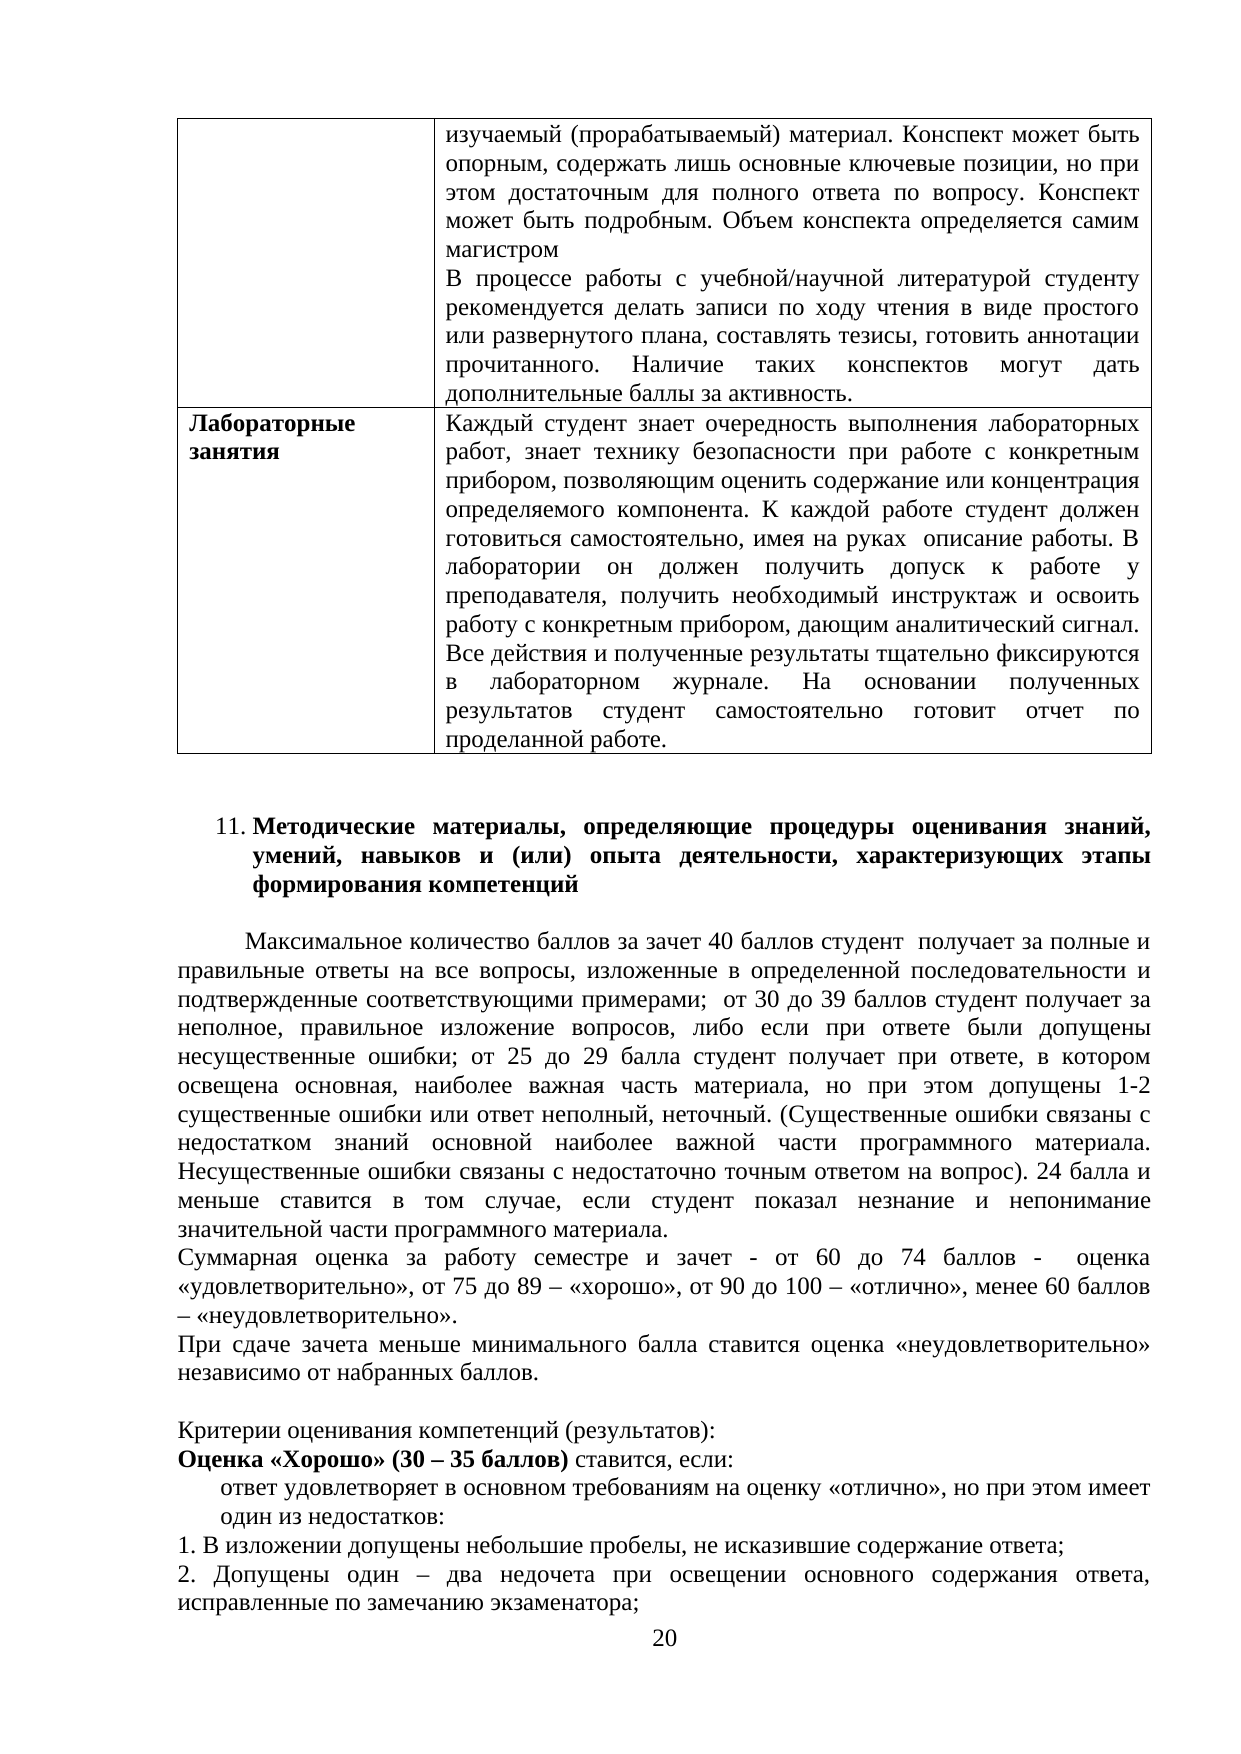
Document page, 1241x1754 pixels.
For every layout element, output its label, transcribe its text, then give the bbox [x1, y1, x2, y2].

text 1. В изложении допущены небольшие пробелы, не исказившие содержание ответа; [177, 1530, 1152, 1559]
text Критерии оценивания компетенций (результатов): [177, 1415, 1152, 1444]
text 2. Допущены один – два недочета при освещении основного содержания ответа, исправленные по замечанию экзаменатора; [177, 1559, 1152, 1616]
text Максимальное количество баллов за зачет 40 баллов студент получает за полные и правильные ответы на все вопросы, изложенные в определенной последовательности и подтвержденные соответствующими примерами; от 30 до 39 баллов студент получает за неполное, правильное изложение вопросов, либо если при ответе были допущены несущественные ошибки; от 25 до 29 балла студент получает при ответе, в котором освещена основная, наиболее важная часть материала, но при этом допущены 1-2 существенные ошибки или ответ неполный, неточный. (Существенные ошибки связаны с недостатком знаний основной наиболее важной части программного материала. Несущественные ошибки связаны с недостаточно точным ответом на вопрос). 24 балла и меньше ставится в том случае, если студент показал незнание и непонимание значительной части программного материала. [177, 926, 1152, 1242]
text Суммарная оценка за работу семестре и зачет - от 60 до 74 баллов - оценка «удовлетворительно», от 75 до 89 – «хорошо», от 90 до 100 – «отлично», менее 60 баллов – «неудовлетворительно». [177, 1242, 1152, 1329]
table_cell Лабораторные занятия [178, 408, 434, 753]
text При сдаче зачета меньше минимального балла ставится оценка «неудовлетворительно» независимо от набранных баллов. [177, 1329, 1152, 1386]
text Оценка «Хорошо» (30 – 35 баллов) ставится, если: [177, 1444, 1152, 1472]
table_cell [435, 119, 1151, 407]
table_cell Каждый студент знает очередность выполнения лабораторных работ, знает технику безопасности при работе с конкретным прибором, позволяющим оценить содержание или концентрация определяемого компонента. К каждой работе студент должен готовиться самостоятельно, имея на руках описание работы. В лаборатории он должен получить допуск к работе у преподавателя, получить необходимый инструктаж и освоить работу с конкретным прибором, дающим аналитический сигнал. Все действия и полученные результаты тщательно фиксируются в лабораторном журнале. На основании полученных результатов студент самостоятельно готовит отчет по проделанной работе. [435, 408, 1151, 753]
list Методические материалы, определяющие процедуры оценивания знаний, умений, навыков и (или) опыта деятельности, характеризующих этапы формирования компетенций [215, 811, 1152, 897]
text ответ удовлетворяет в основном требованиям на оценку «отлично», но при этом имеет один из недостатков: [220, 1472, 1152, 1530]
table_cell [178, 119, 434, 407]
